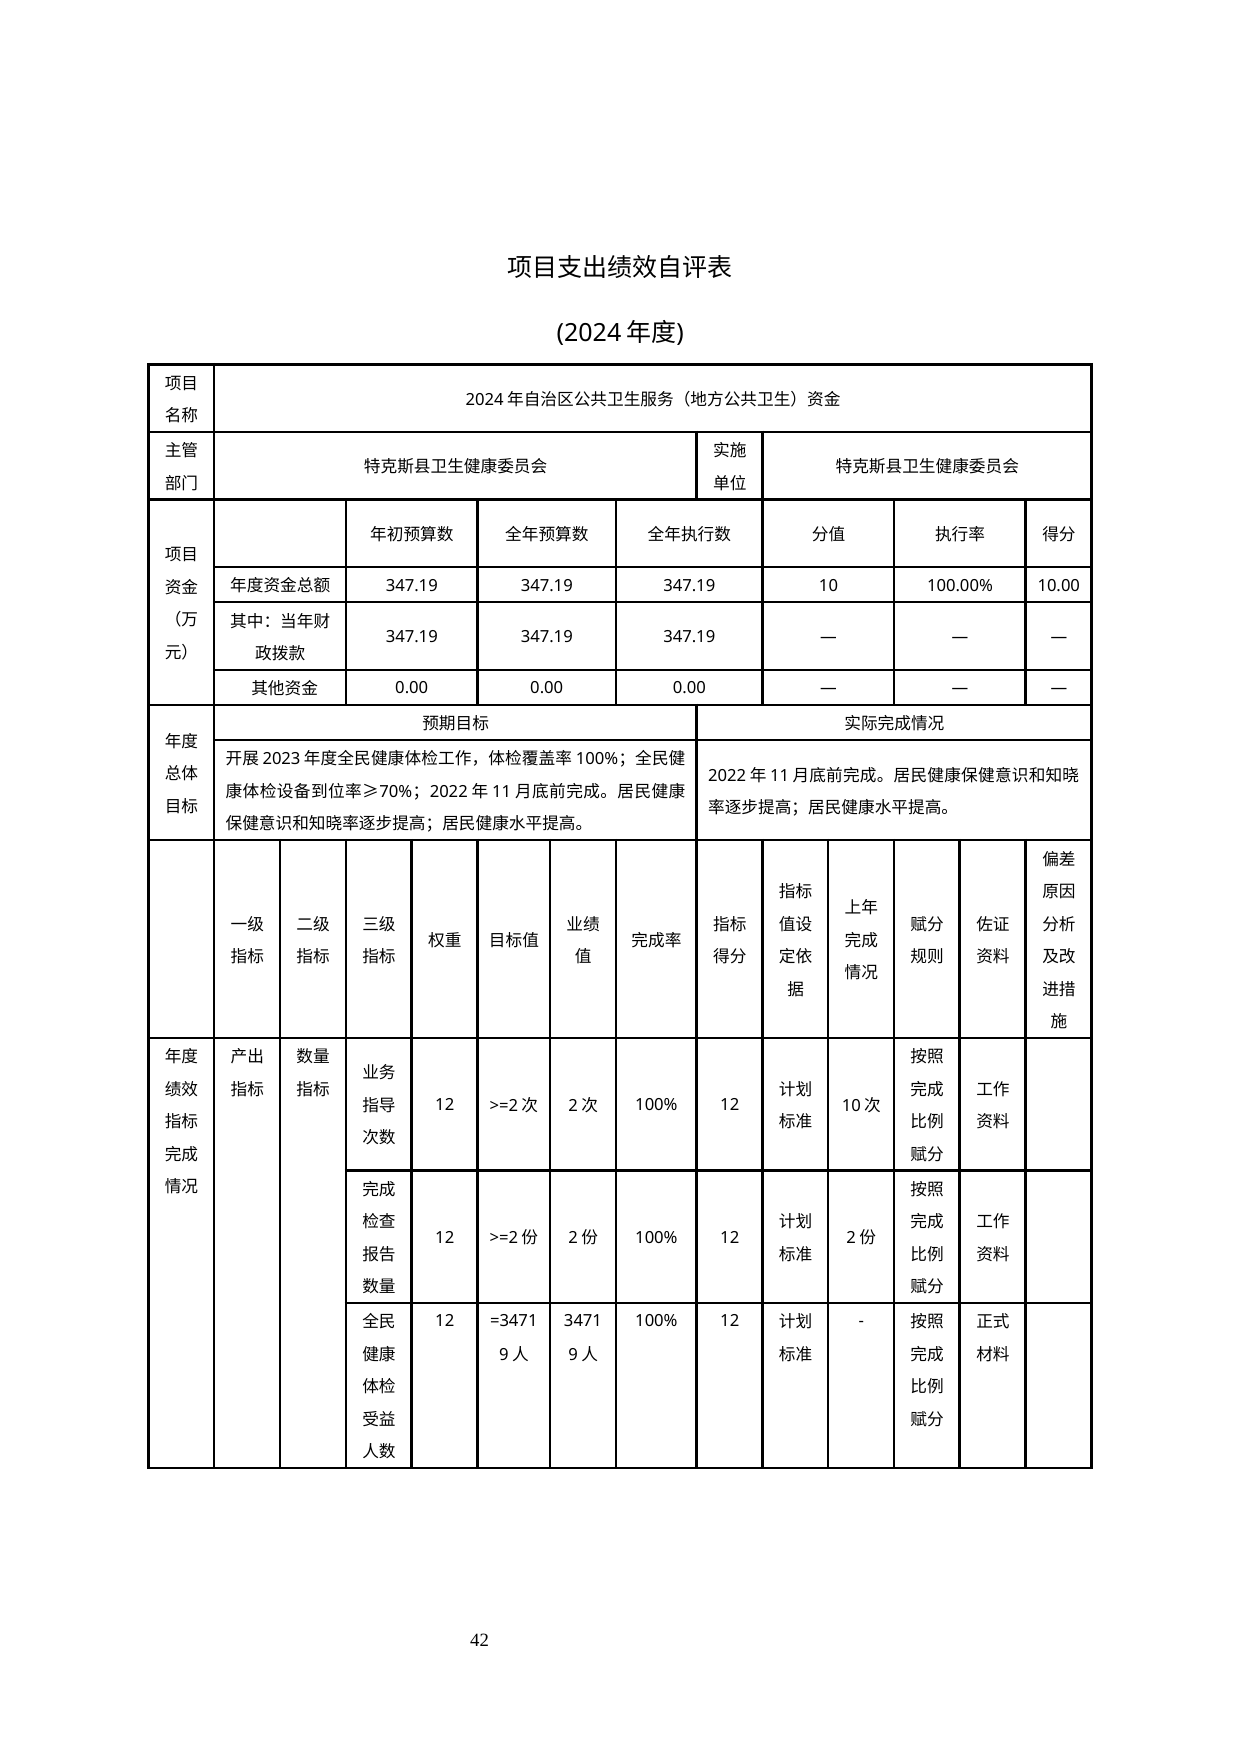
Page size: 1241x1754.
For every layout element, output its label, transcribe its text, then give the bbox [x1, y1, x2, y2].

table_cell 全年执行数 [617, 501, 761, 566]
table_cell 佐证资料 [961, 841, 1024, 1036]
table_cell [215, 501, 345, 566]
table_cell 0.00 [347, 671, 476, 703]
table_cell 完成率 [617, 841, 695, 1036]
table_cell 100.00% [895, 568, 1024, 601]
table_cell 2份 [829, 1172, 893, 1302]
table_cell 得分 [1027, 501, 1090, 566]
table_cell 项目资金（万元） [150, 501, 213, 703]
table_cell - [829, 1304, 893, 1467]
table_cell 12 [413, 1304, 476, 1467]
table_cell 2份 [551, 1172, 615, 1302]
table_cell 2次 [551, 1039, 615, 1169]
table_cell >=2次 [479, 1039, 549, 1169]
table_cell 数量指标 [281, 1039, 345, 1467]
table_cell 347.19 [347, 568, 476, 601]
table_cell 年初预算数 [347, 501, 476, 566]
table_header 项目支出绩效自评表 [148, 233, 1092, 298]
table_cell 年度资金总额 [215, 568, 345, 601]
table_cell 347.19 [479, 603, 615, 668]
table_cell 按照完成比例赋分 [895, 1304, 958, 1467]
table_cell 工作资料 [961, 1039, 1024, 1169]
table_cell 年度绩效指标完成情况 [150, 1039, 213, 1467]
table_cell 34719人 [551, 1304, 615, 1467]
table_cell 上年完成情况 [829, 841, 893, 1036]
table_cell [1027, 1039, 1090, 1169]
table_cell 完成检查报告数量 [347, 1172, 410, 1302]
table_cell 计划标准 [764, 1039, 827, 1169]
table_cell 全民健康体检受益人数 [347, 1304, 410, 1467]
table_cell 12 [413, 1039, 476, 1169]
table_cell 计划标准 [764, 1304, 827, 1467]
table_cell 实际完成情况 [698, 706, 1090, 739]
table_cell [150, 841, 213, 1036]
table_cell 指标得分 [698, 841, 761, 1036]
table_cell 12 [698, 1172, 761, 1302]
table_cell (2024年度) [148, 298, 1092, 363]
table_cell — [1027, 671, 1090, 703]
table_cell >=2份 [479, 1172, 549, 1302]
table_cell [1027, 1304, 1090, 1467]
table_cell 开展2023年度全民健康体检工作，体检覆盖率100%；全民健康体检设备到位率≥70%；2022年11月底前完成。居民健康保健意识和知晓率逐步提高；居民健康水平提高。 [215, 741, 695, 839]
table_cell 347.19 [617, 568, 761, 601]
table_cell 业绩值 [551, 841, 615, 1036]
table_cell 计划标准 [764, 1172, 827, 1302]
table_cell 12 [698, 1039, 761, 1169]
table_cell =34719人 [479, 1304, 549, 1467]
table_cell 2024年自治区公共卫生服务（地方公共卫生）资金 [215, 366, 1090, 431]
table_cell 100% [617, 1172, 695, 1302]
table_cell 年度总体目标 [150, 706, 213, 839]
table_cell 0.00 [479, 671, 615, 703]
table_cell 2022年11月底前完成。居民健康保健意识和知晓率逐步提高；居民健康水平提高。 [698, 741, 1090, 839]
table_cell 权重 [413, 841, 476, 1036]
table_cell 按照完成比例赋分 [895, 1172, 958, 1302]
table_cell 347.19 [479, 568, 615, 601]
table_cell 0.00 [617, 671, 761, 703]
table_cell 主管部门 [150, 433, 213, 498]
table_cell 工作资料 [961, 1172, 1024, 1302]
table_cell 10次 [829, 1039, 893, 1169]
table_cell 目标值 [479, 841, 549, 1036]
table_cell 分值 [764, 501, 893, 566]
table_cell 100% [617, 1039, 695, 1169]
table_cell — [895, 603, 1024, 668]
table_cell 三级指标 [347, 841, 410, 1036]
table_cell 二级指标 [281, 841, 345, 1036]
table_cell [1027, 1172, 1090, 1302]
table_cell 其中：当年财政拨款 [215, 603, 345, 668]
table_cell — [1027, 603, 1090, 668]
table_cell 10.00 [1027, 568, 1090, 601]
table_cell 一级指标 [215, 841, 279, 1036]
table_cell 指标值设定依据 [764, 841, 827, 1036]
table_cell 其他资金 [215, 671, 345, 703]
table_cell 项目名称 [150, 366, 213, 431]
table_cell 特克斯县卫生健康委员会 [764, 433, 1090, 498]
table_cell — [764, 603, 893, 668]
table_cell 正式材料 [961, 1304, 1024, 1467]
table_cell 347.19 [617, 603, 761, 668]
table_cell 赋分规则 [895, 841, 958, 1036]
table_cell 产出指标 [215, 1039, 279, 1467]
table_cell 特克斯县卫生健康委员会 [215, 433, 695, 498]
table_cell 全年预算数 [479, 501, 615, 566]
table_cell 按照完成比例赋分 [895, 1039, 958, 1169]
table_cell — [764, 671, 893, 703]
table_cell — [895, 671, 1024, 703]
table_cell 实施单位 [698, 433, 761, 498]
table_cell 12 [413, 1172, 476, 1302]
table_cell 执行率 [895, 501, 1024, 566]
table_cell 12 [698, 1304, 761, 1467]
table_cell 100% [617, 1304, 695, 1467]
table_cell 347.19 [347, 603, 476, 668]
table_cell 10 [764, 568, 893, 601]
table_cell 预期目标 [215, 706, 695, 739]
table_cell 业务指导次数 [347, 1039, 410, 1169]
table_cell 偏差原因分析及改进措施 [1027, 841, 1090, 1036]
